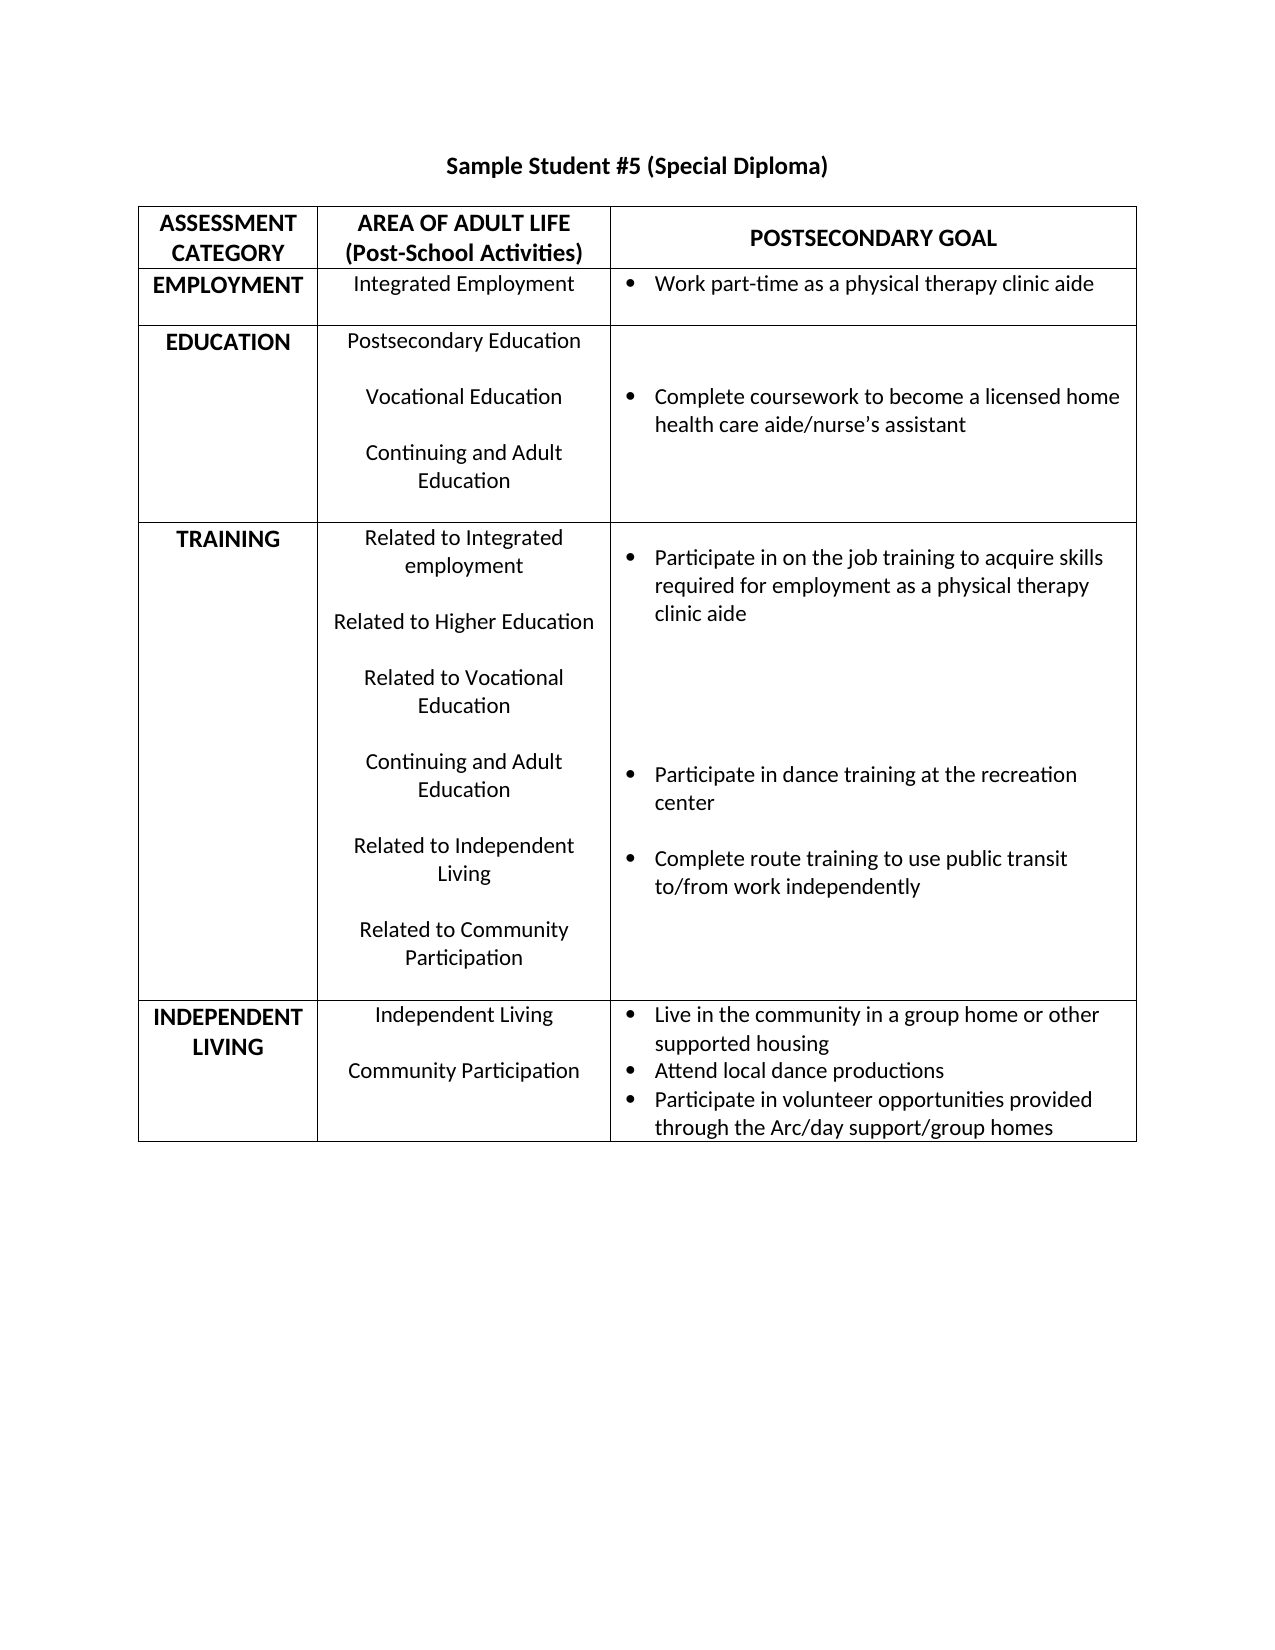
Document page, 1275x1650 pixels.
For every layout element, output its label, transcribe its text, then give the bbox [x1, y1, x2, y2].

table_header AREA OF ADULT LIFE (Post-School Activities) [318, 207, 610, 268]
table_cell INDEPENDENT LIVING [139, 1001, 317, 1141]
table_cell Postsecondary Education Vocational Education Continuing and Adult Education [318, 326, 610, 522]
table_cell Participate in on the job training to acquire skills required for employment as a physical therapy clinic aide Participate in dance training at the recreation center Complete route training to use public transit to/from work independently [611, 523, 1136, 999]
table_cell Live in the community in a group home or other supported housing Attend local dance productions Participate in volunteer opportunities provided through the Arc/day support/group homes [611, 1001, 1136, 1141]
table_cell EMPLOYMENT [139, 269, 317, 325]
table_cell Complete coursework to become a licensed home health care aide/nurse’s assistant [611, 326, 1136, 522]
table_header POSTSECONDARY GOAL [611, 207, 1136, 268]
table_cell Work part-time as a physical therapy clinic aide [611, 269, 1136, 325]
table_header ASSESSMENT CATEGORY [139, 207, 317, 268]
table_cell TRAINING [139, 523, 317, 999]
table_cell Integrated Employment [318, 269, 610, 325]
text Sample Student #5 (Special Diploma) [150, 150, 1125, 181]
table_cell Related to Integrated employment Related to Higher Education Related to Vocational Education Continuing and Adult Education Related to Independent Living Related to Community Participation [318, 523, 610, 999]
table_cell EDUCATION [139, 326, 317, 522]
table_cell Independent Living Community Participation [318, 1001, 610, 1141]
